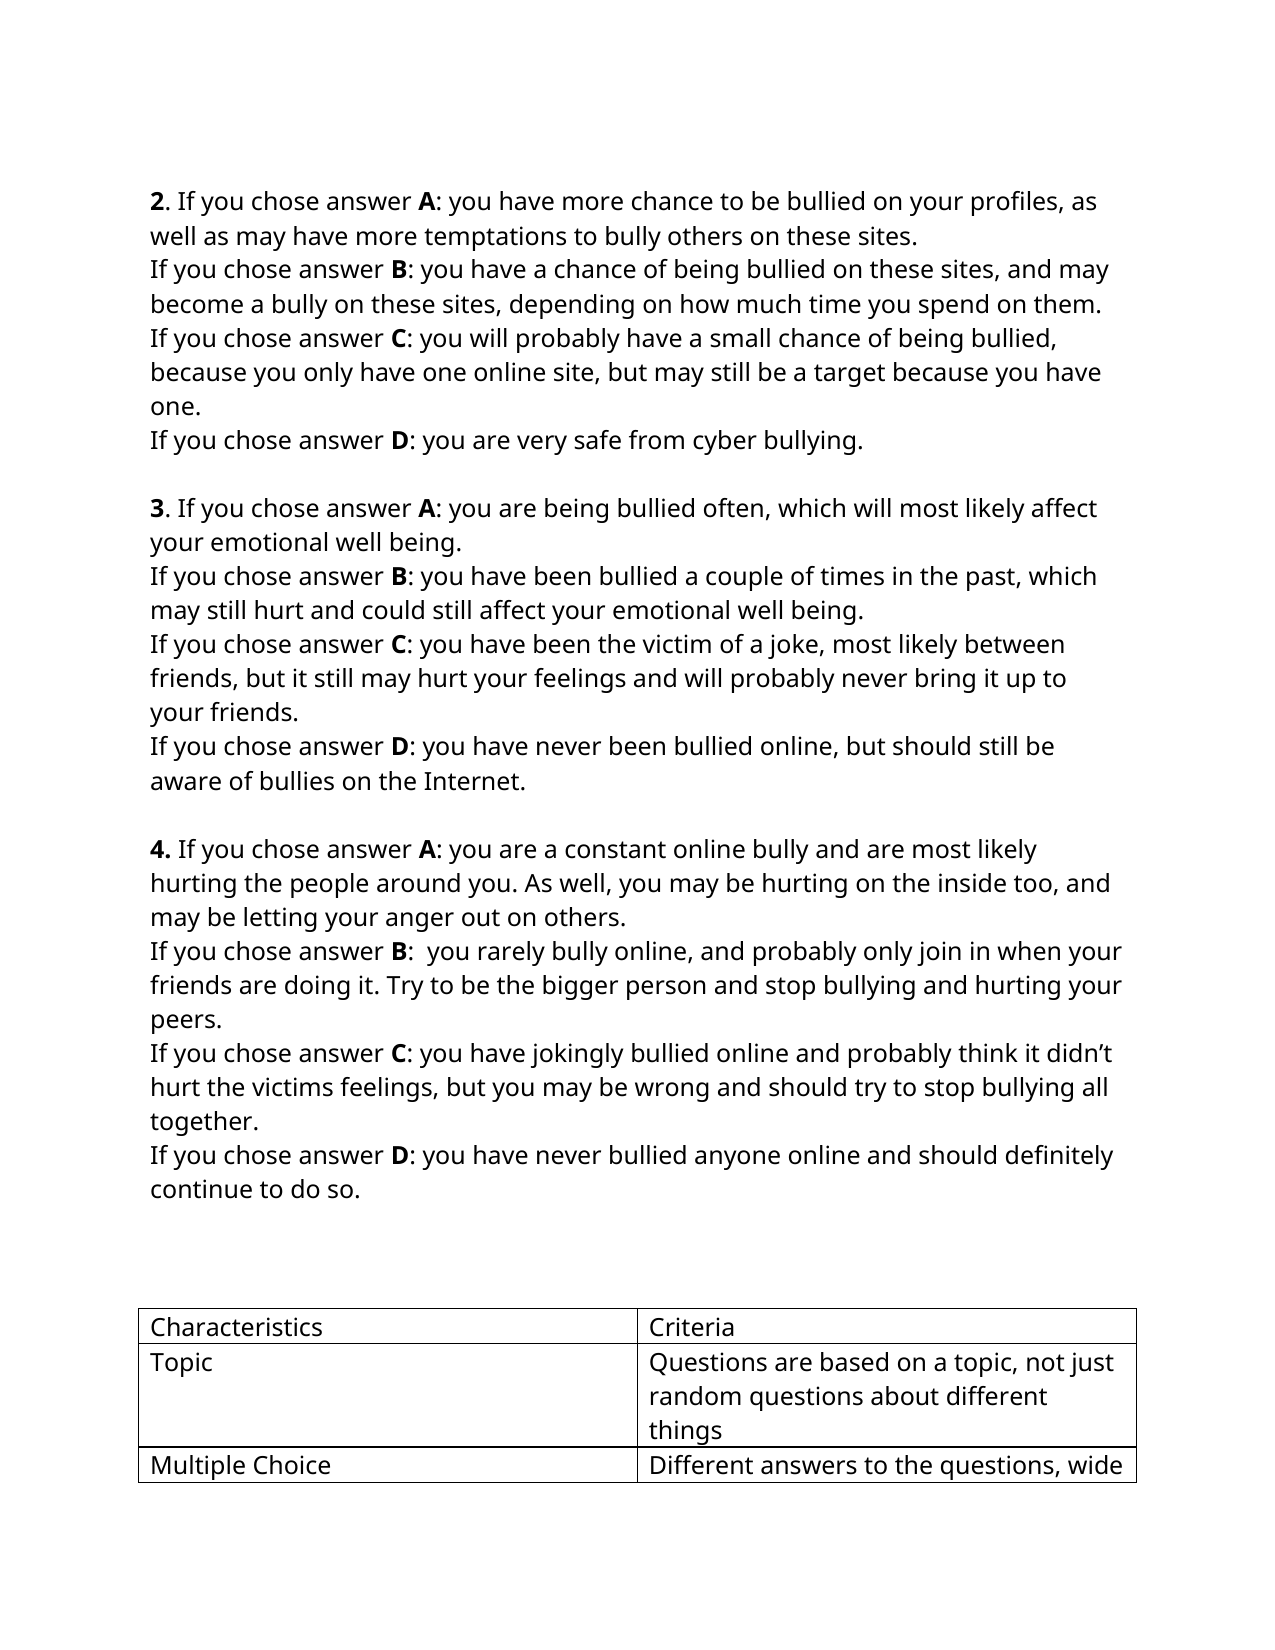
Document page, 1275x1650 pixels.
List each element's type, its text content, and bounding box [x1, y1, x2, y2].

table_cell Multiple Choice [139, 1448, 637, 1482]
text 2. If you chose answer A: you have more chance to be bullied on your profiles, as well as may have more temptations to bully others on these sites. [150, 184, 1125, 252]
text If you chose answer C: you have been the victim of a joke, most likely between friends, but it still may hurt your feelings and will probably never bring it up to your friends. [150, 627, 1125, 729]
text If you chose answer C: you will probably have a small chance of being bullied, because you only have one online site, but may still be a target because you have one. [150, 320, 1125, 422]
table_header Criteria [638, 1309, 1136, 1343]
text If you chose answer B: you have been bullied a couple of times in the past, which may still hurt and could still affect your emotional well being. [150, 559, 1125, 627]
text 3. If you chose answer A: you are being bullied often, which will most likely affect your emotional well being. [150, 491, 1125, 559]
text 4. If you chose answer A: you are a constant online bully and are most likely hurting the people around you. As well, you may be hurting on the inside too, and may be letting your anger out on others. [150, 831, 1125, 933]
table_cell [638, 1448, 1136, 1482]
text If you chose answer D: you are very safe from cyber bullying. [150, 422, 1125, 457]
table_header Characteristics [139, 1309, 637, 1343]
text If you chose answer C: you have jokingly bullied online and probably think it didn’t hurt the victims feelings, but you may be wrong and should try to stop bullying all together. [150, 1036, 1125, 1138]
text If you chose answer B: you have a chance of being bullied on these sites, and may become a bully on these sites, depending on how much time you spend on them. [150, 252, 1125, 320]
table_cell Questions are based on a topic, not just random questions about different things [638, 1344, 1136, 1446]
table_cell Topic [139, 1344, 637, 1446]
text If you chose answer D: you have never bullied anyone online and should definitely continue to do so. [150, 1138, 1125, 1206]
text If you chose answer D: you have never been bullied online, but should still be aware of bullies on the Internet. [150, 729, 1125, 797]
text If you chose answer B: you rarely bully online, and probably only join in when your friends are doing it. Try to be the bigger person and stop bullying and hurting your peers. [150, 933, 1125, 1036]
